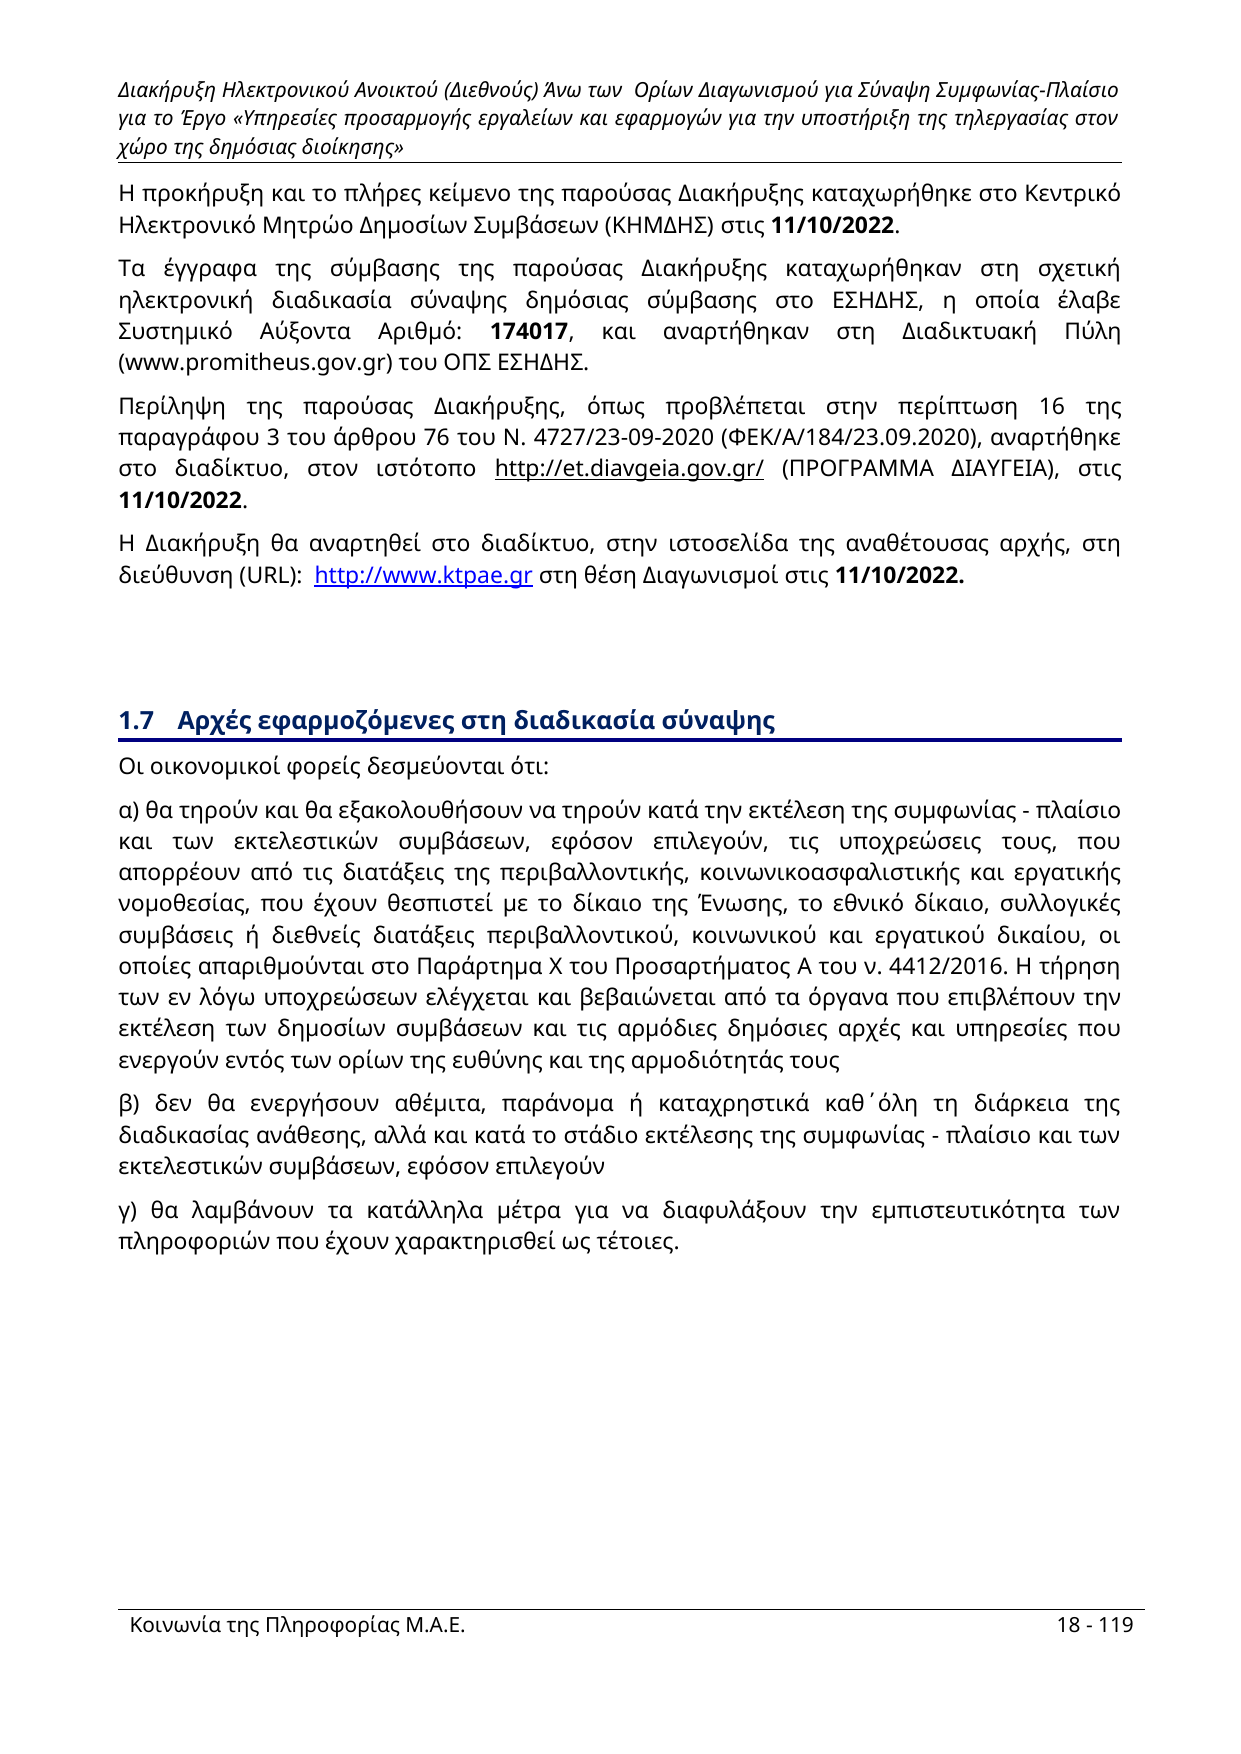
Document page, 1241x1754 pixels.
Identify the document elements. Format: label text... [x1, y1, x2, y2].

text Περίληψη της παρούσας Διακήρυξης, όπως προβλέπεται στην περίπτωση 16 της παραγράφου 3 του άρθρου 76 του Ν. 4727/23-09-2020 (ΦΕΚ/Α/184/23.09.2020), αναρτήθηκε στο διαδίκτυο, στον ιστότοπο http://et.diavgeia.gov.gr/ (ΠΡΟΓΡΑΜΜΑ ΔΙΑΥΓΕΙΑ), στις 11/10/2022. [118, 390, 1122, 515]
text Η προκήρυξη και το πλήρες κείμενο της παρούσας Διακήρυξης καταχωρήθηκε στο Κεντρικό Ηλεκτρονικό Μητρώο Δημοσίων Συμβάσεων (ΚΗΜΔΗΣ) στις 11/10/2022. [118, 177, 1122, 240]
text γ) θα λαμβάνουν τα κατάλληλα μέτρα για να διαφυλάξουν την εμπιστευτικότητα των πληροφοριών που έχουν χαρακτηρισθεί ως τέτοιες. [118, 1194, 1122, 1256]
text α) θα τηρούν και θα εξακολουθήσουν να τηρούν κατά την εκτέλεση της συμφωνίας - πλαίσιο και των εκτελεστικών συμβάσεων, εφόσον επιλεγούν, τις υποχρεώσεις τους, που απορρέουν από τις διατάξεις της περιβαλλοντικής, κοινωνικοασφαλιστικής και εργατικής νομοθεσίας, που έχουν θεσπιστεί με το δίκαιο της Ένωσης, το εθνικό δίκαιο, συλλογικές συμβάσεις ή διεθνείς διατάξεις περιβαλλοντικού, κοινωνικού και εργατικού δικαίου, οι οποίες απαριθμούνται στο Παράρτημα Χ του Προσαρτήματος Α του ν. 4412/2016. Η τήρηση των εν λόγω υποχρεώσεων ελέγχεται και βεβαιώνεται από τα όργανα που επιβλέπουν την εκτέλεση των δημοσίων συμβάσεων και τις αρμόδιες δημόσιες αρχές και υπηρεσίες που ενεργούν εντός των ορίων της ευθύνης και της αρμοδιότητάς τους [118, 794, 1122, 1075]
subtitle Αρχές εφαρμοζόμενες στη διαδικασία σύναψης [118, 702, 1122, 738]
text Η Διακήρυξη θα αναρτηθεί στο διαδίκτυο, στην ιστοσελίδα της αναθέτουσας αρχής, στη διεύθυνση (URL): http://www.ktpae.gr στη θέση Διαγωνισμοί στις 11/10/2022. [118, 527, 1122, 590]
text β) δεν θα ενεργήσουν αθέμιτα, παράνομα ή καταχρηστικά καθ΄όλη τη διάρκεια της διαδικασίας ανάθεσης, αλλά και κατά το στάδιο εκτέλεσης της συμφωνίας - πλαίσιο και των εκτελεστικών συμβάσεων, εφόσον επιλεγούν [118, 1087, 1122, 1181]
text Οι οικονομικοί φορείς δεσμεύονται ότι: [118, 750, 1122, 781]
text Τα έγγραφα της σύμβασης της παρούσας Διακήρυξης καταχωρήθηκαν στη σχετική ηλεκτρονική διαδικασία σύναψης δημόσιας σύμβασης στο ΕΣΗΔΗΣ, η οποία έλαβε Συστημικό Αύξοντα Αριθμό: 174017, και αναρτήθηκαν στη Διαδικτυακή Πύλη (www.promitheus.gov.gr) του ΟΠΣ ΕΣΗΔΗΣ. [118, 252, 1122, 377]
